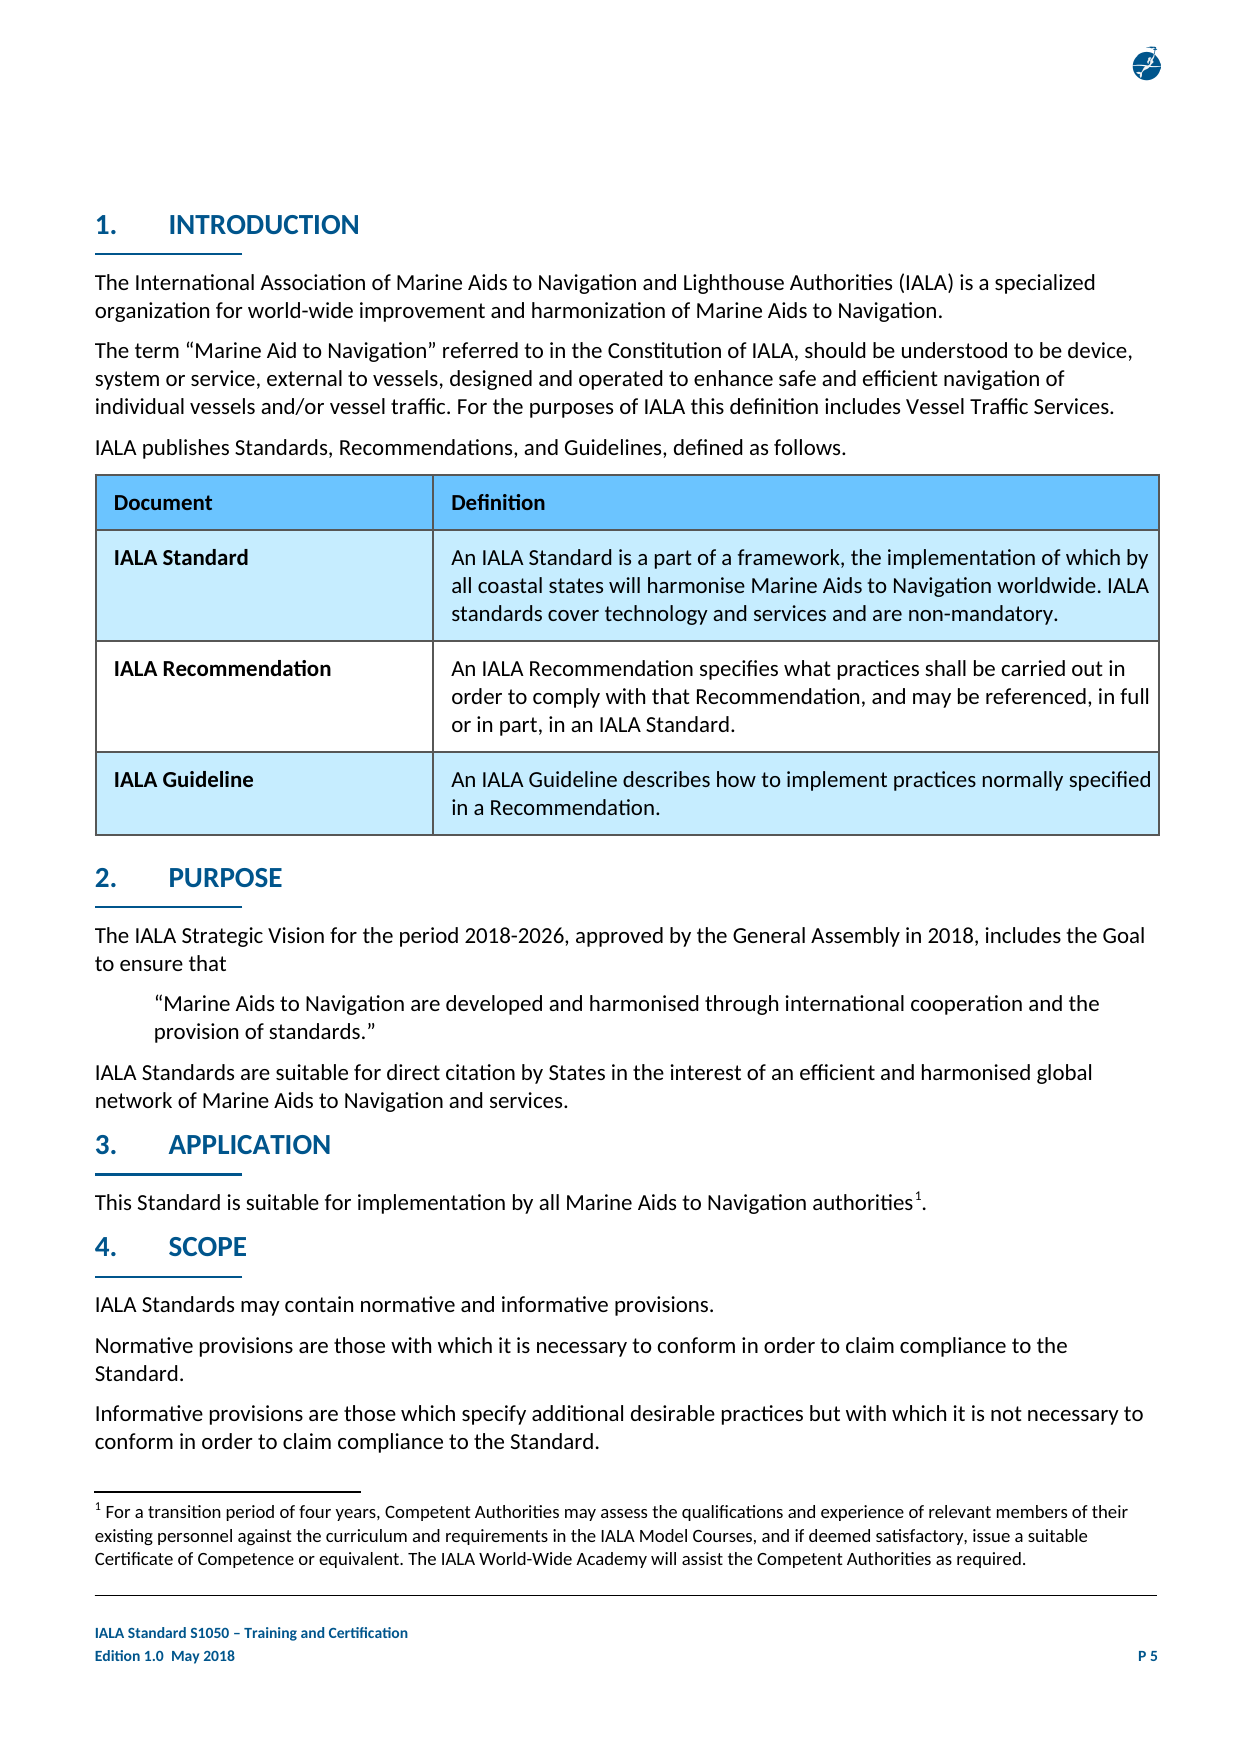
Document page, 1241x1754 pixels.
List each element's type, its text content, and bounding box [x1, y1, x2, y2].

subtitle APPLICATION [94, 1126, 1157, 1162]
text IALA Standards are suitable for direct citation by States in the interest of an efficient and harmonised global network of Marine Aids to Navigation and services. [94, 1058, 1157, 1114]
table_cell IALA Recommendation [97, 642, 432, 751]
table_cell IALA Standard [97, 531, 432, 640]
picture [1101, 0, 1220, 115]
text The IALA Strategic Vision for the period 2018-2026, approved by the General Assembly in 2018, includes the Goal to ensure that [94, 921, 1157, 977]
table_cell An IALA Standard is a part of a framework, the implementation of which by all coastal states will harmonise Marine Aids to Navigation worldwide. IALA standards cover technology and services and are non-mandatory. [434, 531, 1158, 640]
text Informative provisions are those which specify additional desirable practices but with which it is not necessary to conform in order to claim compliance to the Standard. [94, 1399, 1157, 1455]
text IALA Standards may contain normative and informative provisions. [94, 1290, 1157, 1318]
text This Standard is suitable for implementation by all Marine Aids to Navigation authorities. [94, 1188, 1157, 1216]
table_header Definition [434, 476, 1158, 529]
text The term “Marine Aid to Navigation” referred to in the Constitution of IALA, should be understood to be device, system or service, external to vessels, designed and operated to enhance safe and efficient navigation of individual vessels and/or vessel traffic. For the purposes of IALA this definition includes Vessel Traffic Services. [94, 336, 1157, 421]
text The International Association of Marine Aids to Navigation and Lighthouse Authorities (IALA) is a specialized organization for world-wide improvement and harmonization of Marine Aids to Navigation. [94, 268, 1157, 324]
text IALA publishes Standards, Recommendations, and Guidelines, defined as follows. [94, 433, 1157, 461]
subtitle SCOPE [94, 1228, 1157, 1264]
text Normative provisions are those with which it is necessary to conform in order to claim compliance to the Standard. [94, 1331, 1157, 1387]
table_cell An IALA Guideline describes how to implement practices normally specified in a Recommendation. [434, 753, 1158, 834]
table_header Document [97, 476, 432, 529]
table_cell An IALA Recommendation specifies what practices shall be carried out in order to comply with that Recommendation, and may be referenced, in full or in part, in an IALA Standard. [434, 642, 1158, 751]
text “Marine Aids to Navigation are developed and harmonised through international cooperation and the provision of standards.” [153, 989, 1157, 1045]
subtitle PURPOSE [94, 859, 1157, 895]
subtitle INTRODUCTION [94, 206, 1157, 242]
table_cell IALA Guideline [97, 753, 432, 834]
